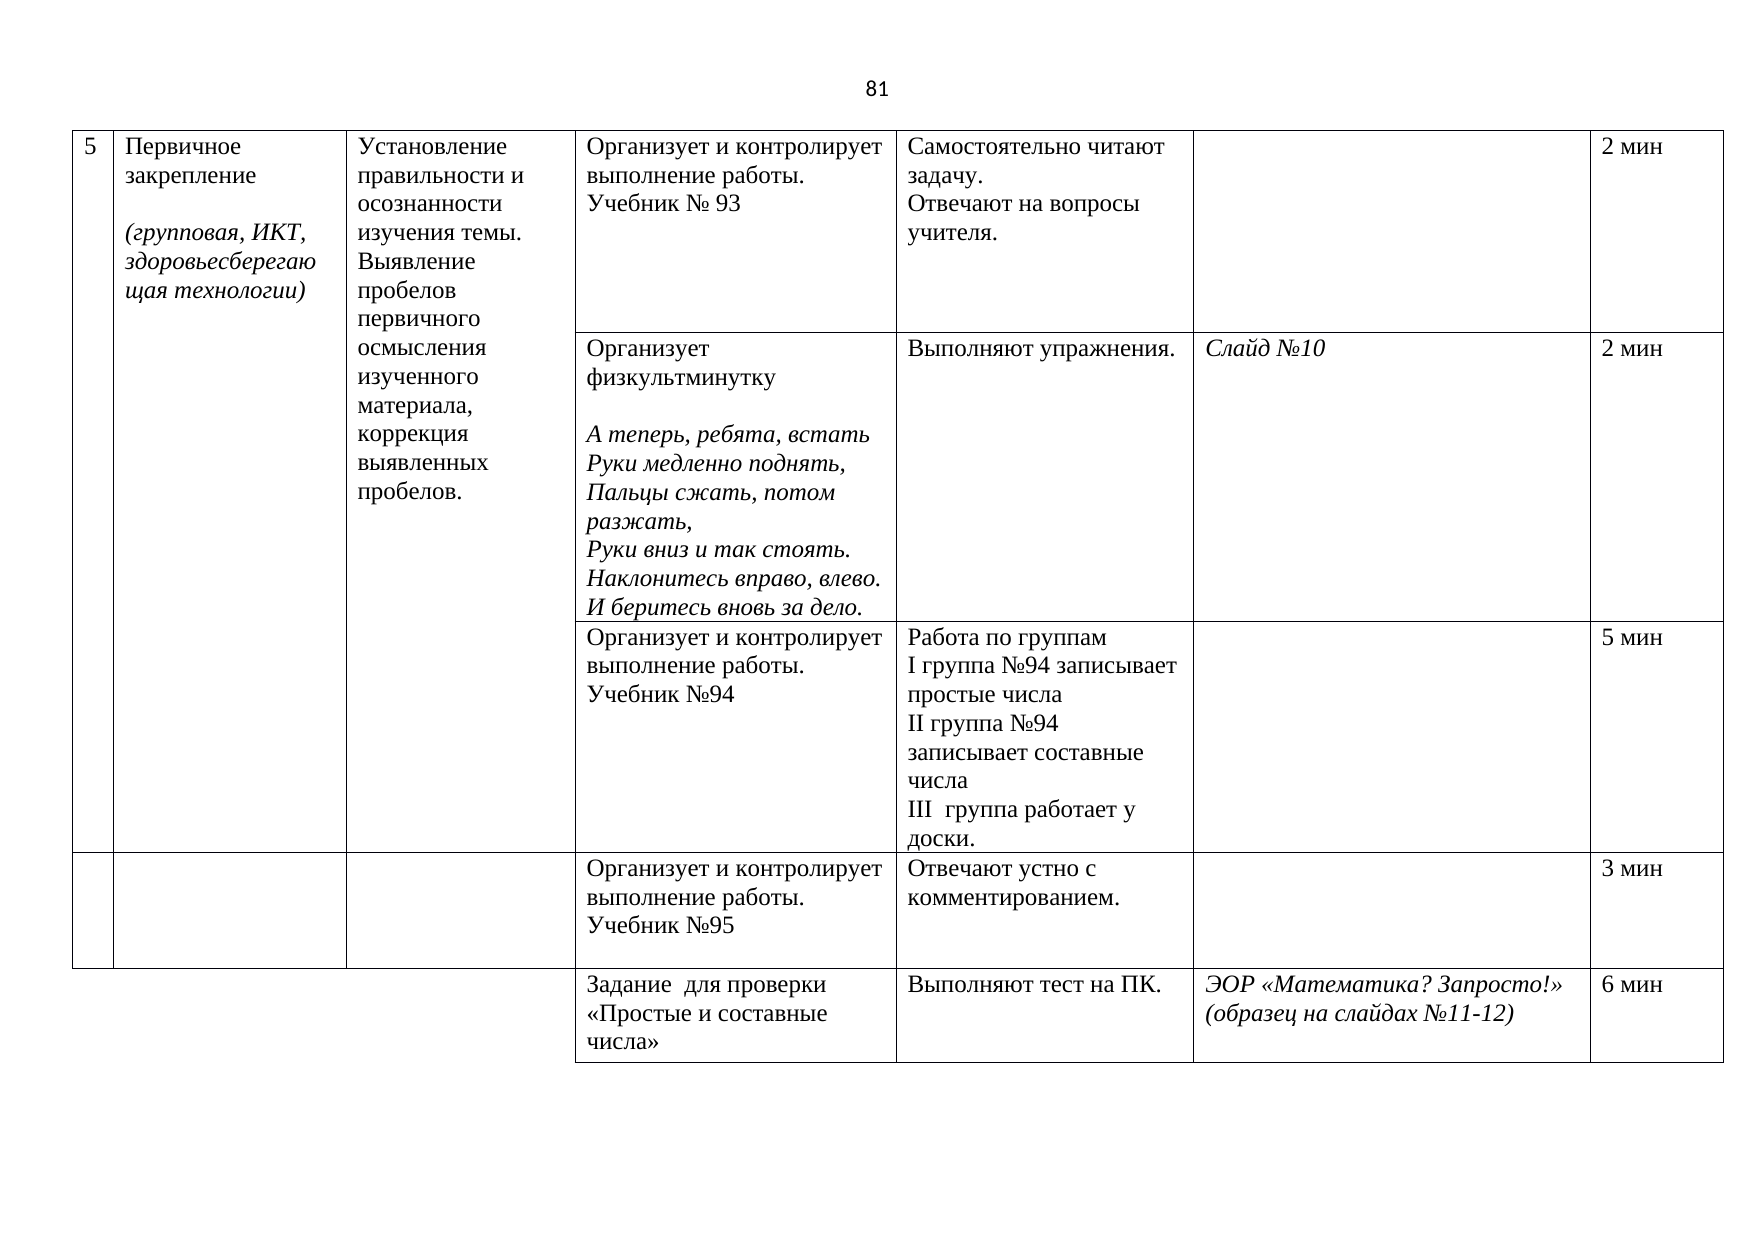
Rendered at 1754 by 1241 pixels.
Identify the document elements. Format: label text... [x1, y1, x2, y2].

table_cell Организует и контролирует выполнение работы. Учебник №94 [576, 622, 896, 852]
table_cell Выполняют тест на ПК. [897, 969, 1193, 1062]
table_cell 5 [73, 131, 113, 852]
table_cell Организует и контролирует выполнение работы. Учебник №95 [576, 853, 896, 968]
table_cell 3 мин [1591, 853, 1723, 968]
table_cell Работа по группам I группа №94 записывает простые числа II группа №94 записывает составные числа III группа работает у доски. [897, 622, 1193, 852]
table_cell Установление правильности и осознанности изучения темы. Выявление пробелов первичного осмысления изученного материала, коррекция выявленных пробелов. [347, 131, 575, 852]
table_cell Выполняют упражнения. [897, 333, 1193, 621]
table_cell Организует и контролирует выполнение работы. Учебник № 93 [576, 131, 896, 332]
table_cell [114, 853, 346, 968]
table_cell [347, 853, 575, 968]
table_cell Слайд №10 [1194, 333, 1590, 621]
table_cell Организует физкультминутку А теперь, ребята, встать Руки медленно поднять, Пальцы сжать, потом разжать, Руки вниз и так стоять. Наклонитесь вправо, влево. И беритесь вновь за дело. [576, 333, 896, 621]
table_cell 2 мин [1591, 131, 1723, 332]
table_cell [1194, 131, 1590, 332]
table_cell Отвечают устно с комментированием. [897, 853, 1193, 968]
table_cell [1194, 622, 1590, 852]
table_cell ЭОР «Математика? Запросто!» (образец на слайдах №11-12) [1194, 969, 1590, 1062]
table_cell [1194, 853, 1590, 968]
table_cell 5 мин [1591, 622, 1723, 852]
table_cell 2 мин [1591, 333, 1723, 621]
table_cell Самостоятельно читают задачу. Отвечают на вопросы учителя. [897, 131, 1193, 332]
table_cell 6 мин [1591, 969, 1723, 1062]
table_cell Первичное закрепление (групповая, ИКТ, здоровьесберегающая технологии) [114, 131, 346, 852]
table_cell [73, 853, 113, 968]
table_cell Задание для проверки «Простые и составные числа» [576, 969, 896, 1062]
